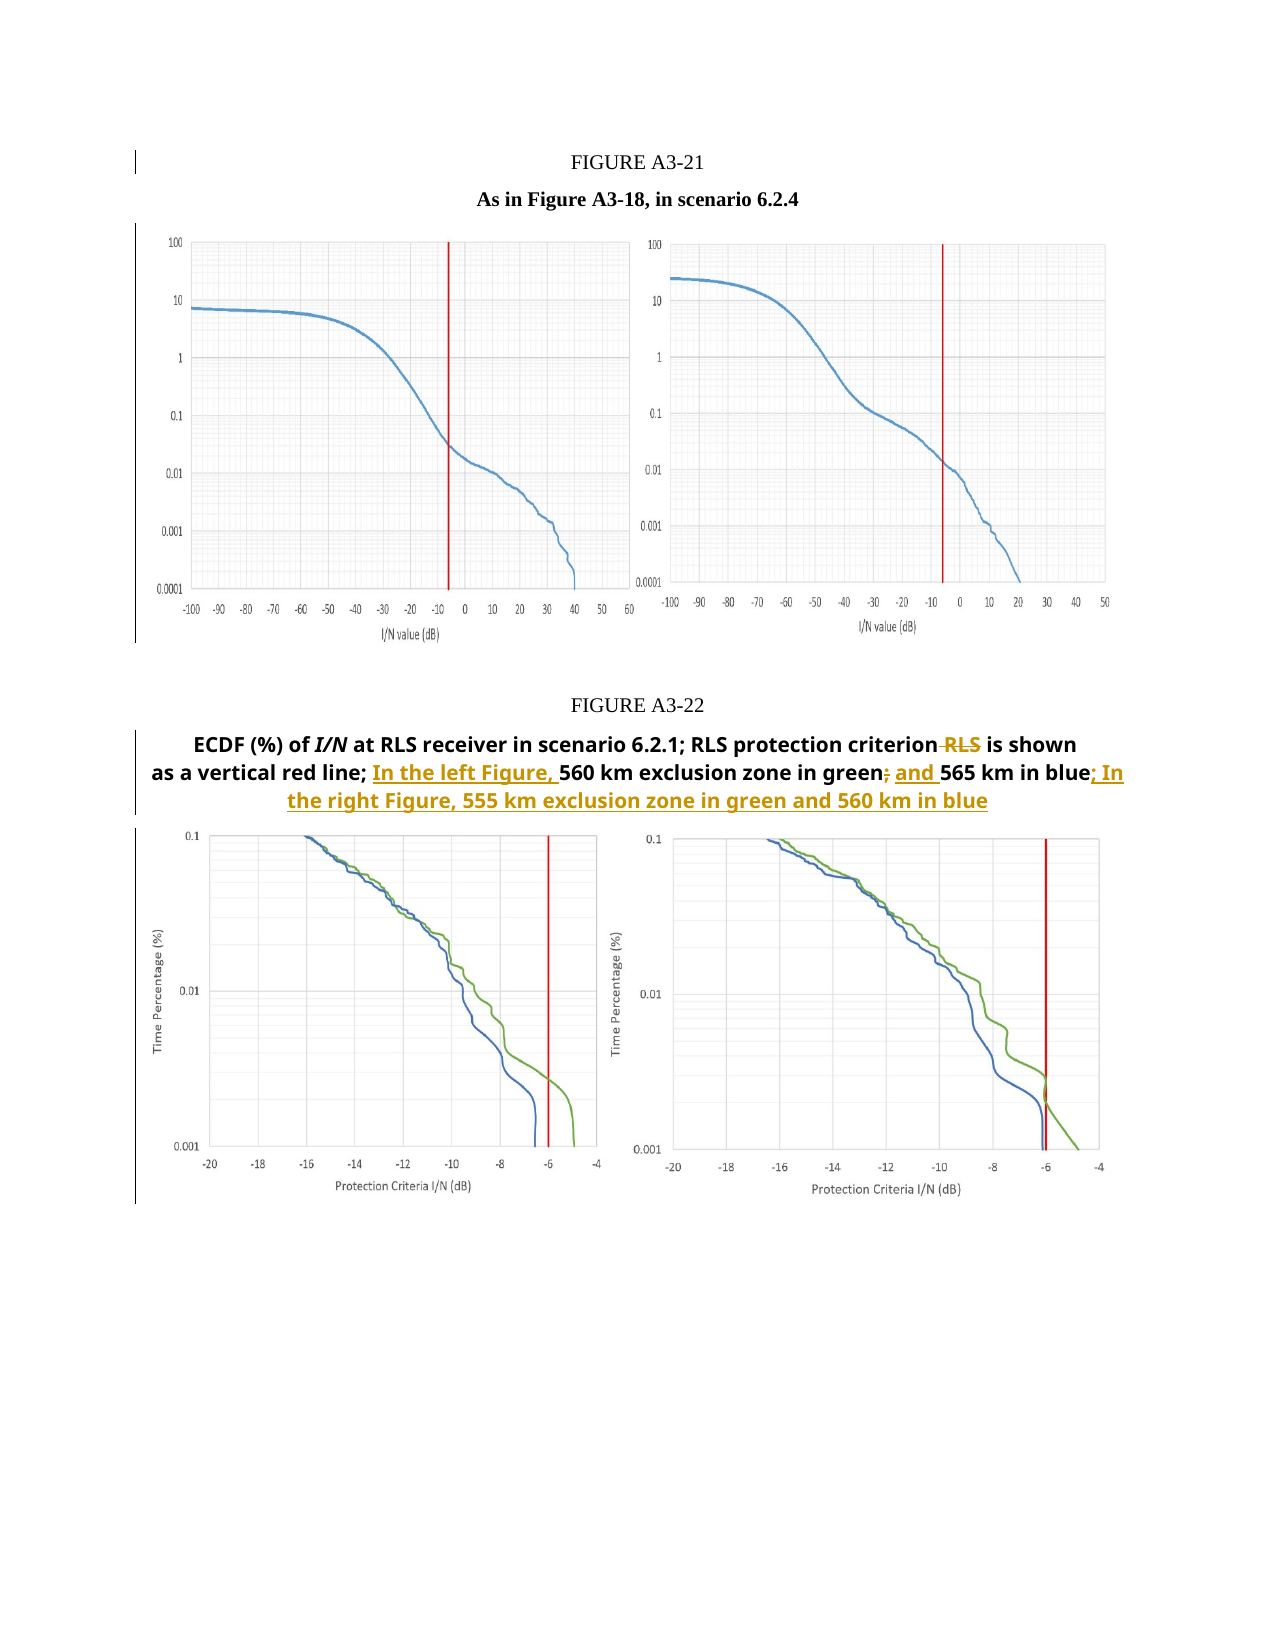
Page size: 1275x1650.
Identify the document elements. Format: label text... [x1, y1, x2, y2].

picture [156, 223, 1117, 644]
text ECDF (%) of I/N at RLS receiver in scenario 6.2.1; RLS protection criterion is shown as a vertical red line; 560 km exclusion zone in green 565 km in blue [150, 730, 1125, 815]
picture [150, 827, 1115, 1205]
text As in Figure A3-18, in scenario 6.2.4 [150, 187, 1125, 211]
text Figure A3-21 [150, 150, 1125, 174]
text Figure A3-22 [150, 693, 1125, 717]
